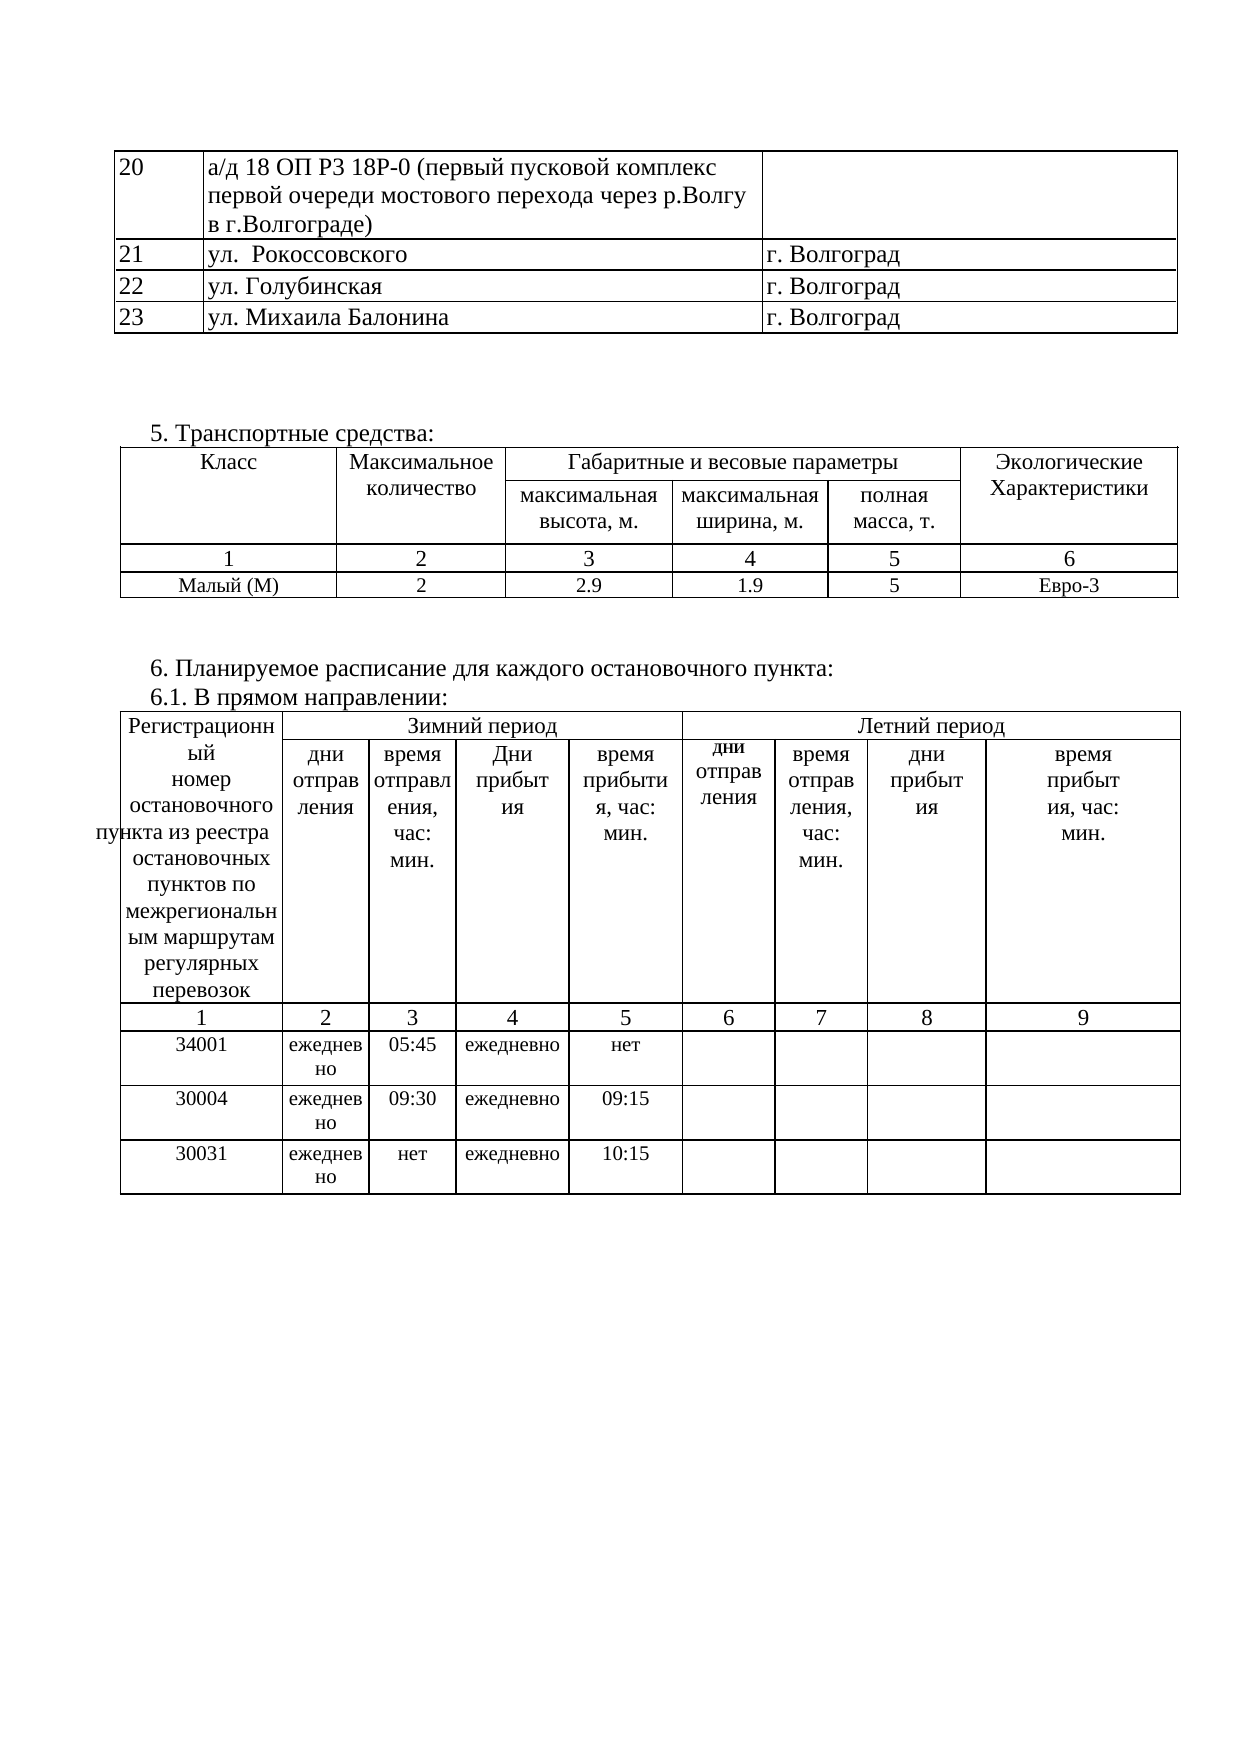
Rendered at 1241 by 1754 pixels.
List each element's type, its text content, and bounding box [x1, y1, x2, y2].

table_cell [683, 1141, 774, 1193]
table_cell [776, 1141, 867, 1193]
table_cell [987, 1032, 1180, 1084]
table_cell 10:15 [570, 1141, 682, 1193]
table_header Класс [121, 448, 336, 543]
table_cell 21 [115, 239, 203, 269]
table_cell ежедневно [283, 1141, 368, 1193]
table_header Летний период [683, 712, 1180, 739]
table_cell [987, 1086, 1180, 1139]
table_cell [683, 1032, 774, 1084]
table_cell 09:15 [570, 1086, 682, 1139]
table_cell 30004 [121, 1086, 282, 1139]
text 6.1. В прямом направлении: [150, 682, 1090, 711]
table_cell [868, 1032, 985, 1084]
table_cell максимальная высота, м. [506, 481, 672, 543]
table_cell дни прибыт ия [868, 740, 985, 1002]
table_cell 2.9 [506, 573, 672, 597]
table_cell 7 [776, 1004, 867, 1030]
table_cell а/д 18 ОП Р3 18Р-0 (первый пусковой комплекс первой очереди мостового перехода через р.Волгу в г.Волгограде) [204, 152, 762, 238]
table_cell полная масса, т. [829, 481, 960, 543]
table_cell 2 [337, 545, 505, 571]
table_header Регистрационный номер остановочного пункта из реестра остановочных пунктов по межрегиональным маршрутам регулярных перевозок [121, 712, 282, 1002]
table_cell максимальная ширина, м. [673, 481, 827, 543]
table_header Зимний период [283, 712, 682, 739]
table_cell время отправ ления, час: мин. [776, 740, 867, 1002]
table_cell 05:45 [370, 1032, 455, 1084]
table_header Максимальное количество [337, 448, 505, 543]
table_cell 9 [987, 1004, 1180, 1030]
table_cell 8 [868, 1004, 985, 1030]
table_cell 1 [121, 545, 336, 571]
table_cell 30031 [121, 1141, 282, 1193]
table_cell ежедневно [283, 1032, 368, 1084]
table_cell 5 [829, 545, 960, 571]
table_cell дни отправ ления [283, 740, 368, 1002]
table_cell 6 [961, 545, 1177, 571]
table_cell 1.9 [673, 573, 827, 597]
table_header Экологические Характеристики [961, 448, 1177, 543]
table_cell нет [370, 1141, 455, 1193]
table_cell 3 [370, 1004, 455, 1030]
table_cell [868, 1086, 985, 1139]
table_cell ДНИ отправ ления [683, 740, 774, 1002]
table_cell время прибыт ия, час: мин. [987, 740, 1180, 1002]
table_cell 5 [570, 1004, 682, 1030]
table_cell [763, 152, 1177, 238]
table_cell нет [570, 1032, 682, 1084]
table_cell [868, 1141, 985, 1193]
table_cell 5 [829, 573, 960, 597]
table_cell время прибыти я, час: мин. [570, 740, 682, 1002]
table_cell ежедневно [457, 1141, 568, 1193]
table_cell 2 [283, 1004, 368, 1030]
table_cell [776, 1086, 867, 1139]
table_cell ежедневно [457, 1032, 568, 1084]
table_cell 6 [683, 1004, 774, 1030]
table_cell время отправл ения, час: мин. [370, 740, 455, 1002]
table_cell 4 [457, 1004, 568, 1030]
table_cell 34001 [121, 1032, 282, 1084]
text 6. Планируемое расписание для каждого остановочного пункта: [150, 653, 1090, 682]
table_cell ежедневно [283, 1086, 368, 1139]
table_cell ул. Голубинская [204, 271, 762, 301]
table_cell г. Волгоград [763, 238, 1177, 269]
table_cell 22 [115, 270, 203, 301]
table_cell [776, 1032, 867, 1084]
table_cell 4 [673, 545, 827, 571]
table_cell 09:30 [370, 1086, 455, 1139]
table_cell ул. Михаила Балонина [204, 302, 762, 332]
table_cell 23 [115, 302, 203, 332]
table_cell [683, 1086, 774, 1139]
table_cell 20 [115, 152, 203, 238]
table_header Габаритные и весовые параметры [506, 448, 960, 480]
table_cell 1 [121, 1004, 282, 1030]
table_cell 2 [337, 573, 505, 597]
table_cell Дни прибыт ия [457, 740, 568, 1002]
table_cell Малый (М) [121, 573, 336, 597]
table_cell ул. Рокоссовского [204, 240, 762, 269]
table_cell ежедневно [457, 1086, 568, 1139]
table_cell г. Волгоград [763, 269, 1177, 301]
text 5. Транспортные средства: [150, 418, 1090, 446]
table_cell [987, 1141, 1180, 1193]
table_cell г. Волгоград [763, 301, 1177, 332]
table_cell 3 [506, 545, 672, 571]
table_cell Евро-3 [961, 573, 1177, 597]
